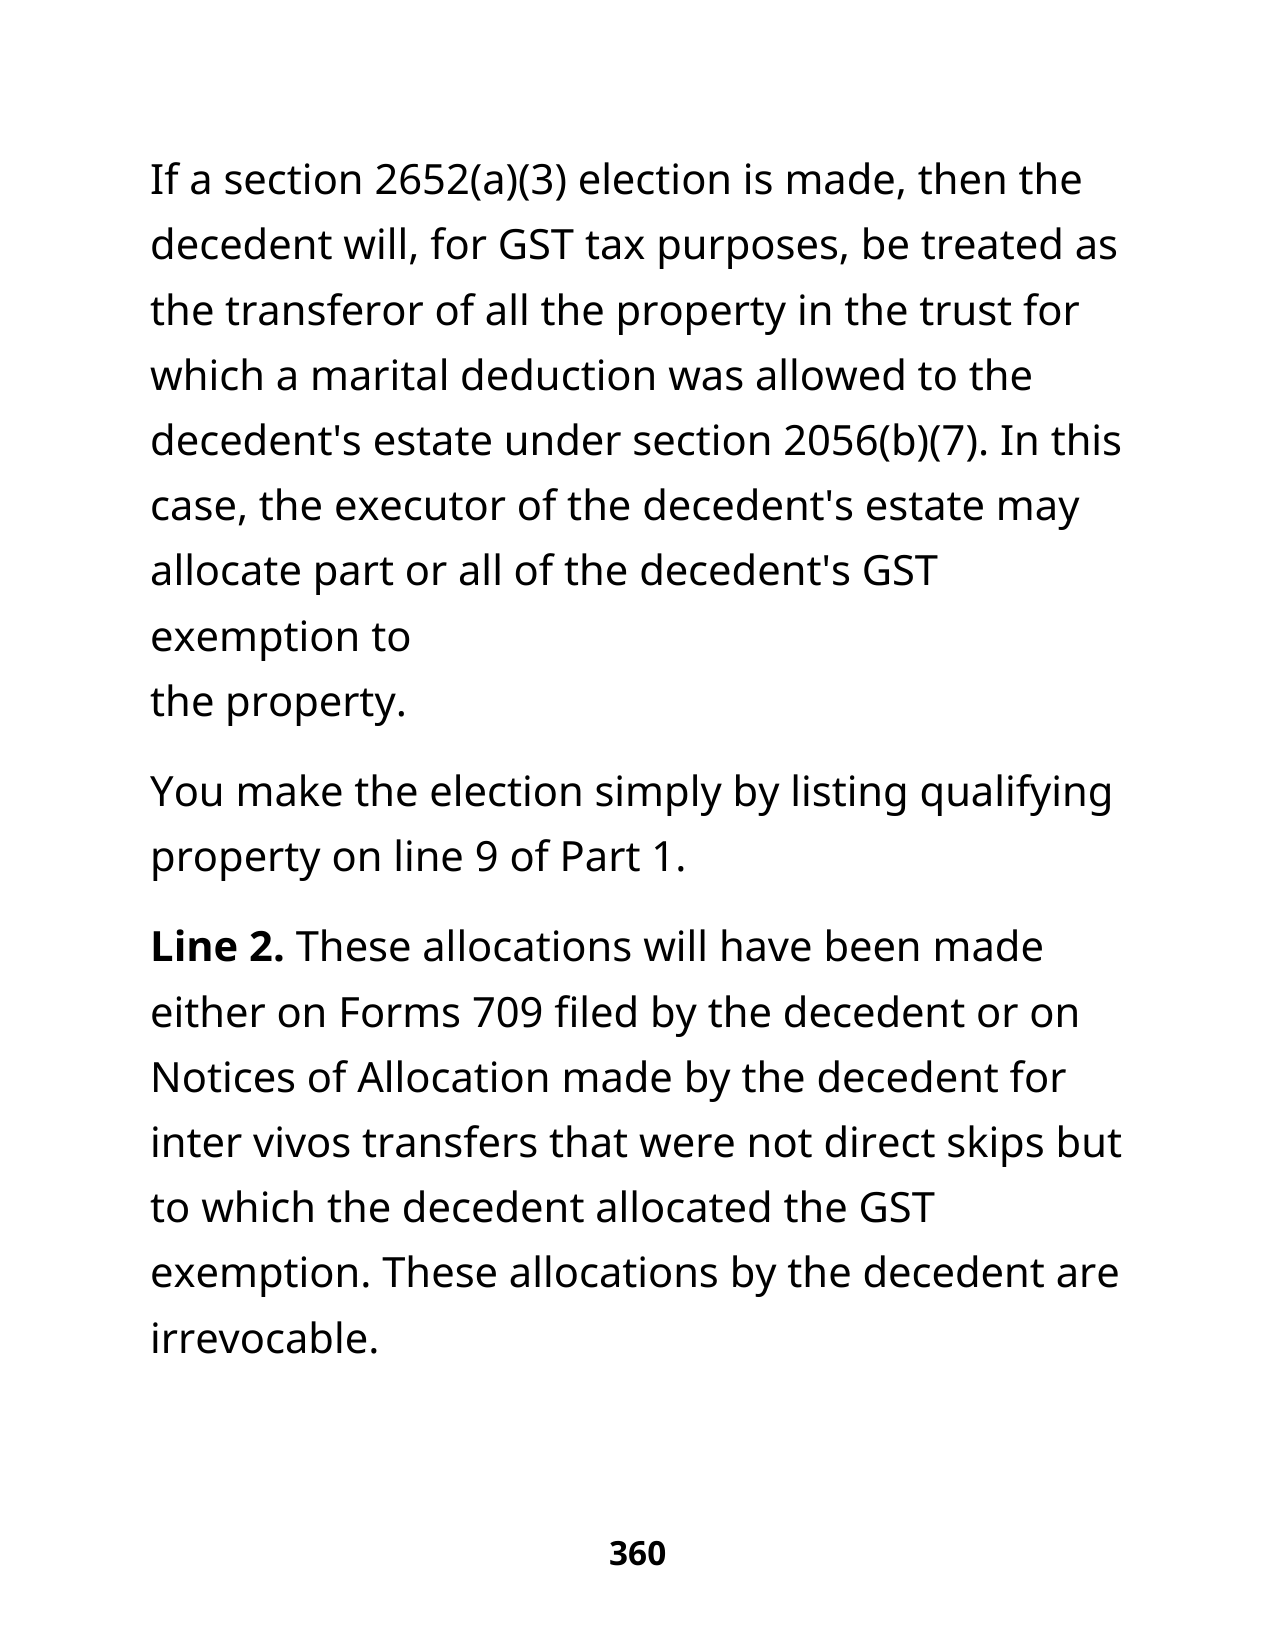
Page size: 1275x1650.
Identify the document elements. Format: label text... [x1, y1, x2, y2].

text Line 2. These allocations will have been made either on Forms 709 filed by the decedent or on Notices of Allocation made by the decedent for inter vivos transfers that were not direct skips but to which the decedent allocated the GST exemption. These allocations by the decedent are irrevocable. [150, 917, 1125, 1365]
text If a section 2652(a)(3) election is made, then the decedent will, for GST tax purposes, be treated as the transferor of all the property in the trust for which a marital deduction was allowed to the decedent's estate under section 2056(b)(7). In this case, the executor of the decedent's estate may allocate part or all of the decedent's GST exemption to the property. [150, 150, 1125, 728]
text You make the election simply by listing qualifying property on line 9 of Part 1. [150, 762, 1125, 884]
